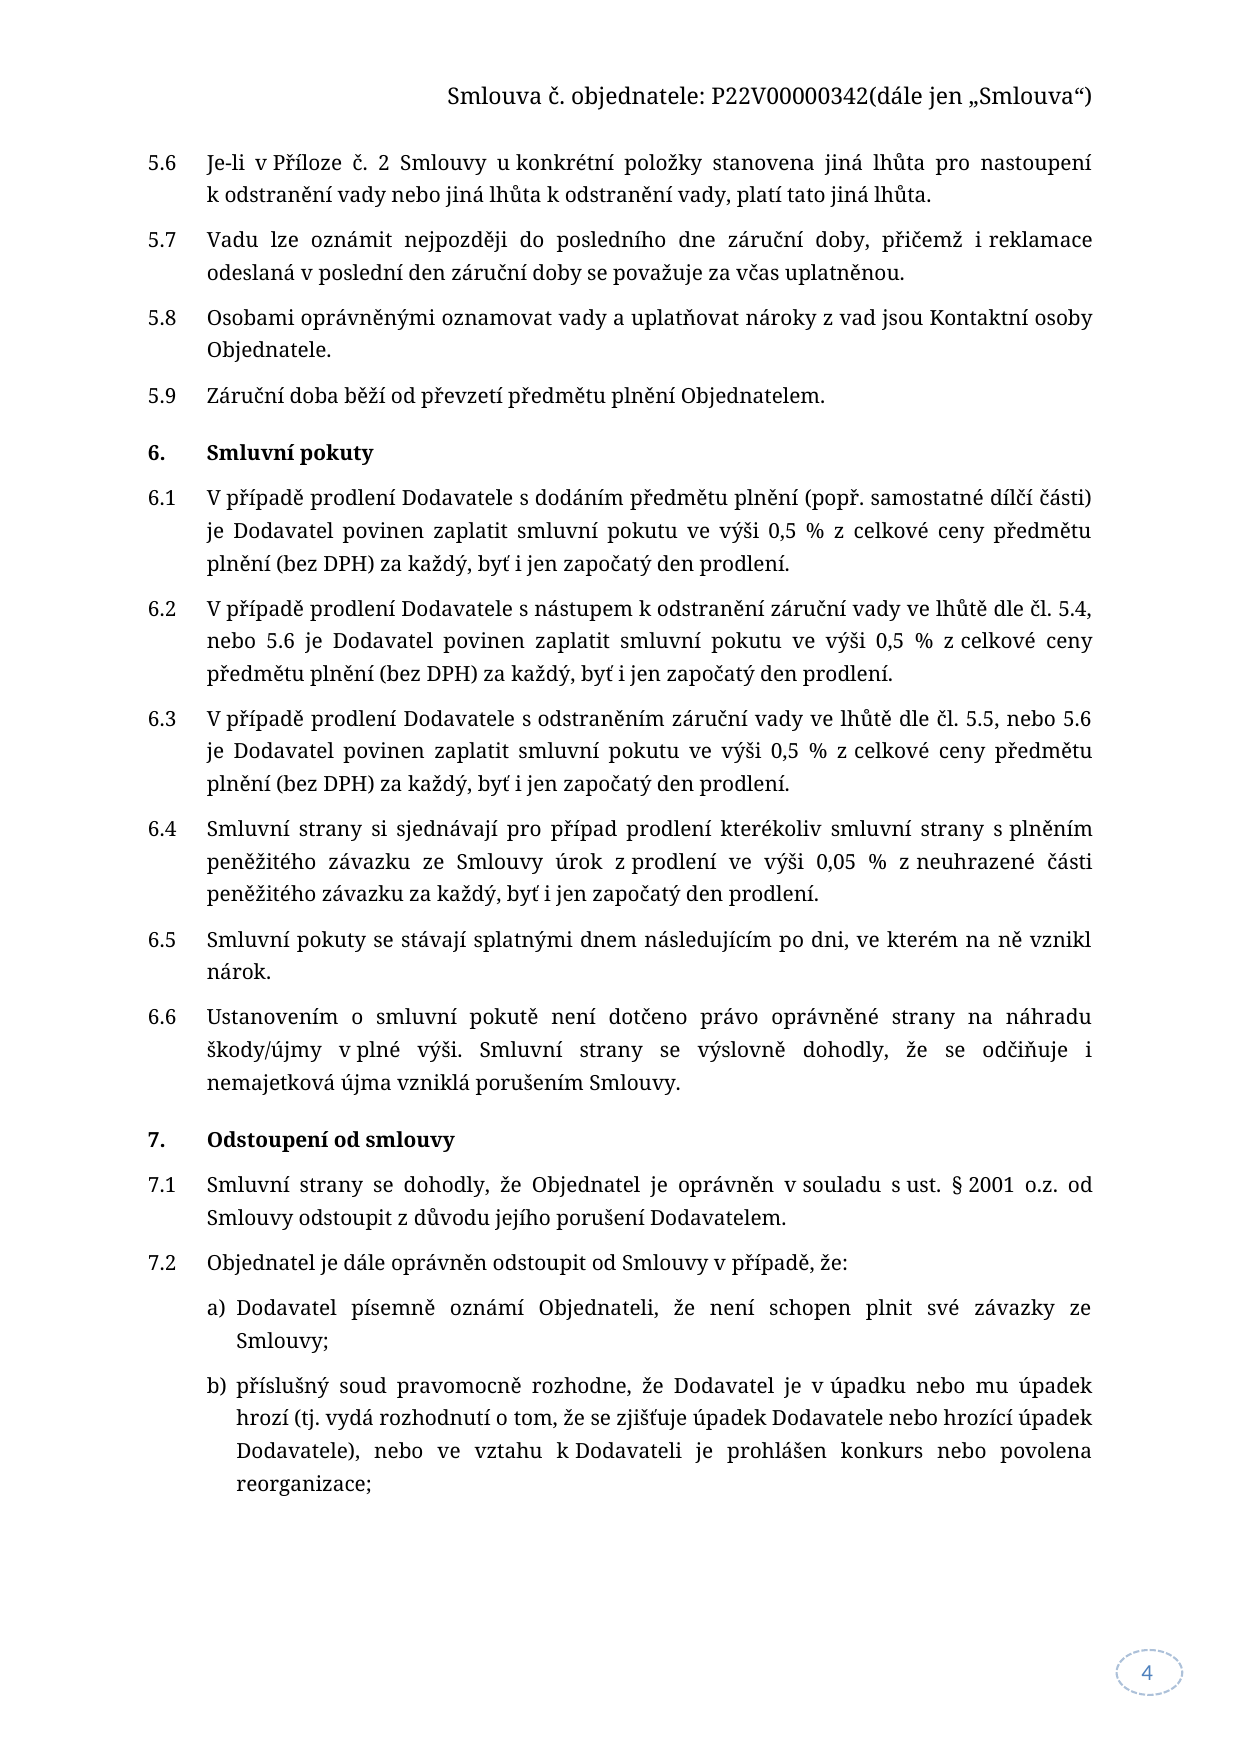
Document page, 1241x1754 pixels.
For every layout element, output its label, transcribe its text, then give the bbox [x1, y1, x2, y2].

list Je-li v Příloze č. 2 Smlouvy u konkrétní položky stanovena jiná lhůta pro nastoupení k odstranění vady nebo jiná lhůta k odstranění vady, platí tato jiná lhůta. [148, 148, 1093, 209]
list Ustanovením o smluvní pokutě není dotčeno právo oprávněné strany na náhradu škody/újmy v plné výši. Smluvní strany se výslovně dohodly, že se odčiňuje i nemajetková újma vzniklá porušením Smlouvy. [148, 1002, 1093, 1096]
list Smluvní strany se dohodly, že Objednatel je oprávněn v souladu s ust. § 2001 o.z. od Smlouvy odstoupit z důvodu jejího porušení Dodavatelem. [148, 1170, 1093, 1231]
list V případě prodlení Dodavatele s nástupem k odstranění záruční vady ve lhůtě dle čl. 5.4, nebo 5.6 je Dodavatel povinen zaplatit smluvní pokutu ve výši 0,5 % z celkové ceny předmětu plnění (bez DPH) za každý, byť i jen započatý den prodlení. [148, 594, 1093, 687]
list Osobami oprávněnými oznamovat vady a uplatňovat nároky z vad jsou Kontaktní osoby Objednatele. [148, 303, 1093, 364]
list Objednatel je dále oprávněn odstoupit od Smlouvy v případě, že: [148, 1248, 1093, 1276]
list Smluvní pokuty se stávají splatnými dnem následujícím po dni, ve kterém na ně vznikl nárok. [148, 925, 1093, 986]
list příslušný soud pravomocně rozhodne, že Dodavatel je v úpadku nebo mu úpadek hrozí (tj. vydá rozhodnutí o tom, že se zjišťuje úpadek Dodavatele nebo hrozící úpadek Dodavatele), nebo ve vztahu k Dodavateli je prohlášen konkurs nebo povolena reorganizace; [207, 1371, 1093, 1497]
list V případě prodlení Dodavatele s dodáním předmětu plnění (popř. samostatné dílčí části) je Dodavatel povinen zaplatit smluvní pokutu ve výši 0,5 % z celkové ceny předmětu plnění (bez DPH) za každý, byť i jen započatý den prodlení. [148, 483, 1093, 577]
list V případě prodlení Dodavatele s odstraněním záruční vady ve lhůtě dle čl. 5.5, nebo 5.6 je Dodavatel povinen zaplatit smluvní pokutu ve výši 0,5 % z celkové ceny předmětu plnění (bez DPH) za každý, byť i jen započatý den prodlení. [148, 704, 1093, 798]
list Záruční doba běží od převzetí předmětu plnění Objednatelem. [148, 381, 1093, 409]
list Vadu lze oznámit nejpozději do posledního dne záruční doby, přičemž i reklamace odeslaná v poslední den záruční doby se považuje za včas uplatněnou. [148, 225, 1093, 286]
list Odstoupení od smlouvy [148, 1125, 1093, 1154]
list Dodavatel písemně oznámí Objednateli, že není schopen plnit své závazky ze Smlouvy; [207, 1293, 1093, 1354]
list Smluvní pokuty [148, 438, 1093, 467]
list Smluvní strany si sjednávají pro případ prodlení kterékoliv smluvní strany s plněním peněžitého závazku ze Smlouvy úrok z prodlení ve výši 0,05 % z neuhrazené části peněžitého závazku za každý, byť i jen započatý den prodlení. [148, 814, 1093, 908]
